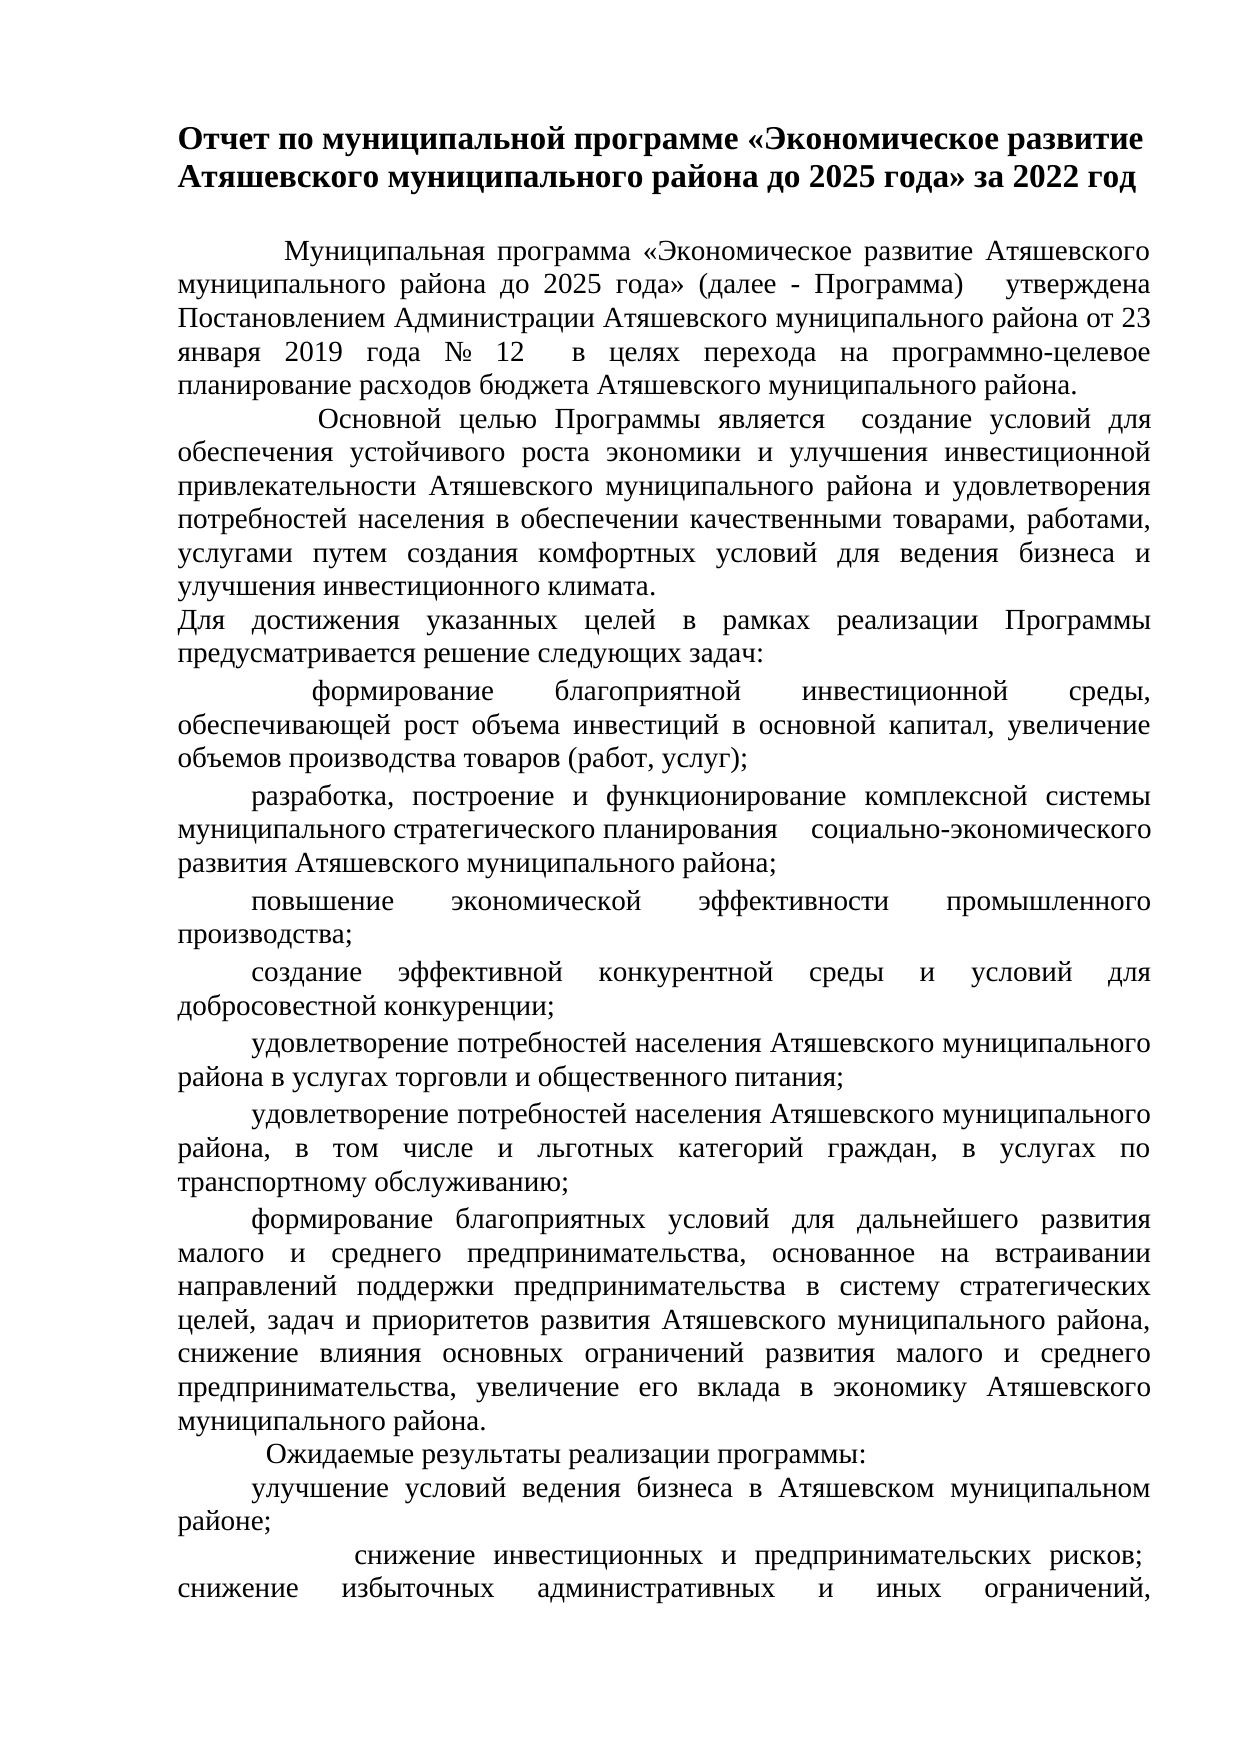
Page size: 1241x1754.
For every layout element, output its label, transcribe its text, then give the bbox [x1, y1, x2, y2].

text Ожидаемые результаты реализации программы: [177, 1436, 1152, 1470]
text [177, 1470, 1152, 1604]
subtitle удовлетворение потребностей населения Атяшевского муниципального района, в том числе и льготных категорий граждан, в услугах по транспортному обслуживанию; [177, 1097, 1152, 1197]
text Для достижения указанных целей в рамках реализации Программы предусматривается решение следующих задач: [177, 602, 1152, 669]
subtitle удовлетворение потребностей населения Атяшевского муниципального района в услугах торговли и общественного питания; [177, 1025, 1152, 1092]
subtitle формирование благоприятных условий для дальнейшего развития малого и среднего предпринимательства, основанное на встраивании направлений поддержки предпринимательства в систему стратегических целей, задач и приоритетов развития Атяшевского муниципального района, снижение влияния основных ограничений развития малого и среднего предпринимательства, увеличение его вклада в экономику Атяшевского муниципального района. [177, 1201, 1152, 1436]
subtitle создание эффективной конкурентной среды и условий для добросовестной конкуренции; [177, 954, 1152, 1021]
subtitle формирование благоприятной инвестиционной среды, обеспечивающей рост объема инвестиций в основной капитал, увеличение объемов производства товаров (работ, услуг); [177, 673, 1152, 774]
text Отчет по муниципальной программе «Экономическое развитие Атяшевского муниципального района до 2025 года» за 2022 год [177, 118, 1152, 195]
text Муниципальная программа «Экономическое развитие Атяшевского муниципального района до 2025 года» (далее - Программа) утверждена Постановлением Администрации Атяшевского муниципального района от 23 января 2019 года № 12 в целях перехода на программно-целевое планирование расходов бюджета Атяшевского муниципального района. [177, 233, 1152, 401]
text Основной целью Программы является создание условий для обеспечения устойчивого роста экономики и улучшения инвестиционной привлекательности Атяшевского муниципального района и удовлетворения потребностей населения в обеспечении качественными товарами, работами, услугами путем создания комфортных условий для ведения бизнеса и улучшения инвестиционного климата. [177, 401, 1152, 602]
subtitle повышение экономической эффективности промышленного производства; [177, 883, 1152, 950]
subtitle разработка, построение и функционирование комплексной системы муниципального стратегического планирования социально-экономического развития Атяшевского муниципального района; [177, 778, 1152, 879]
